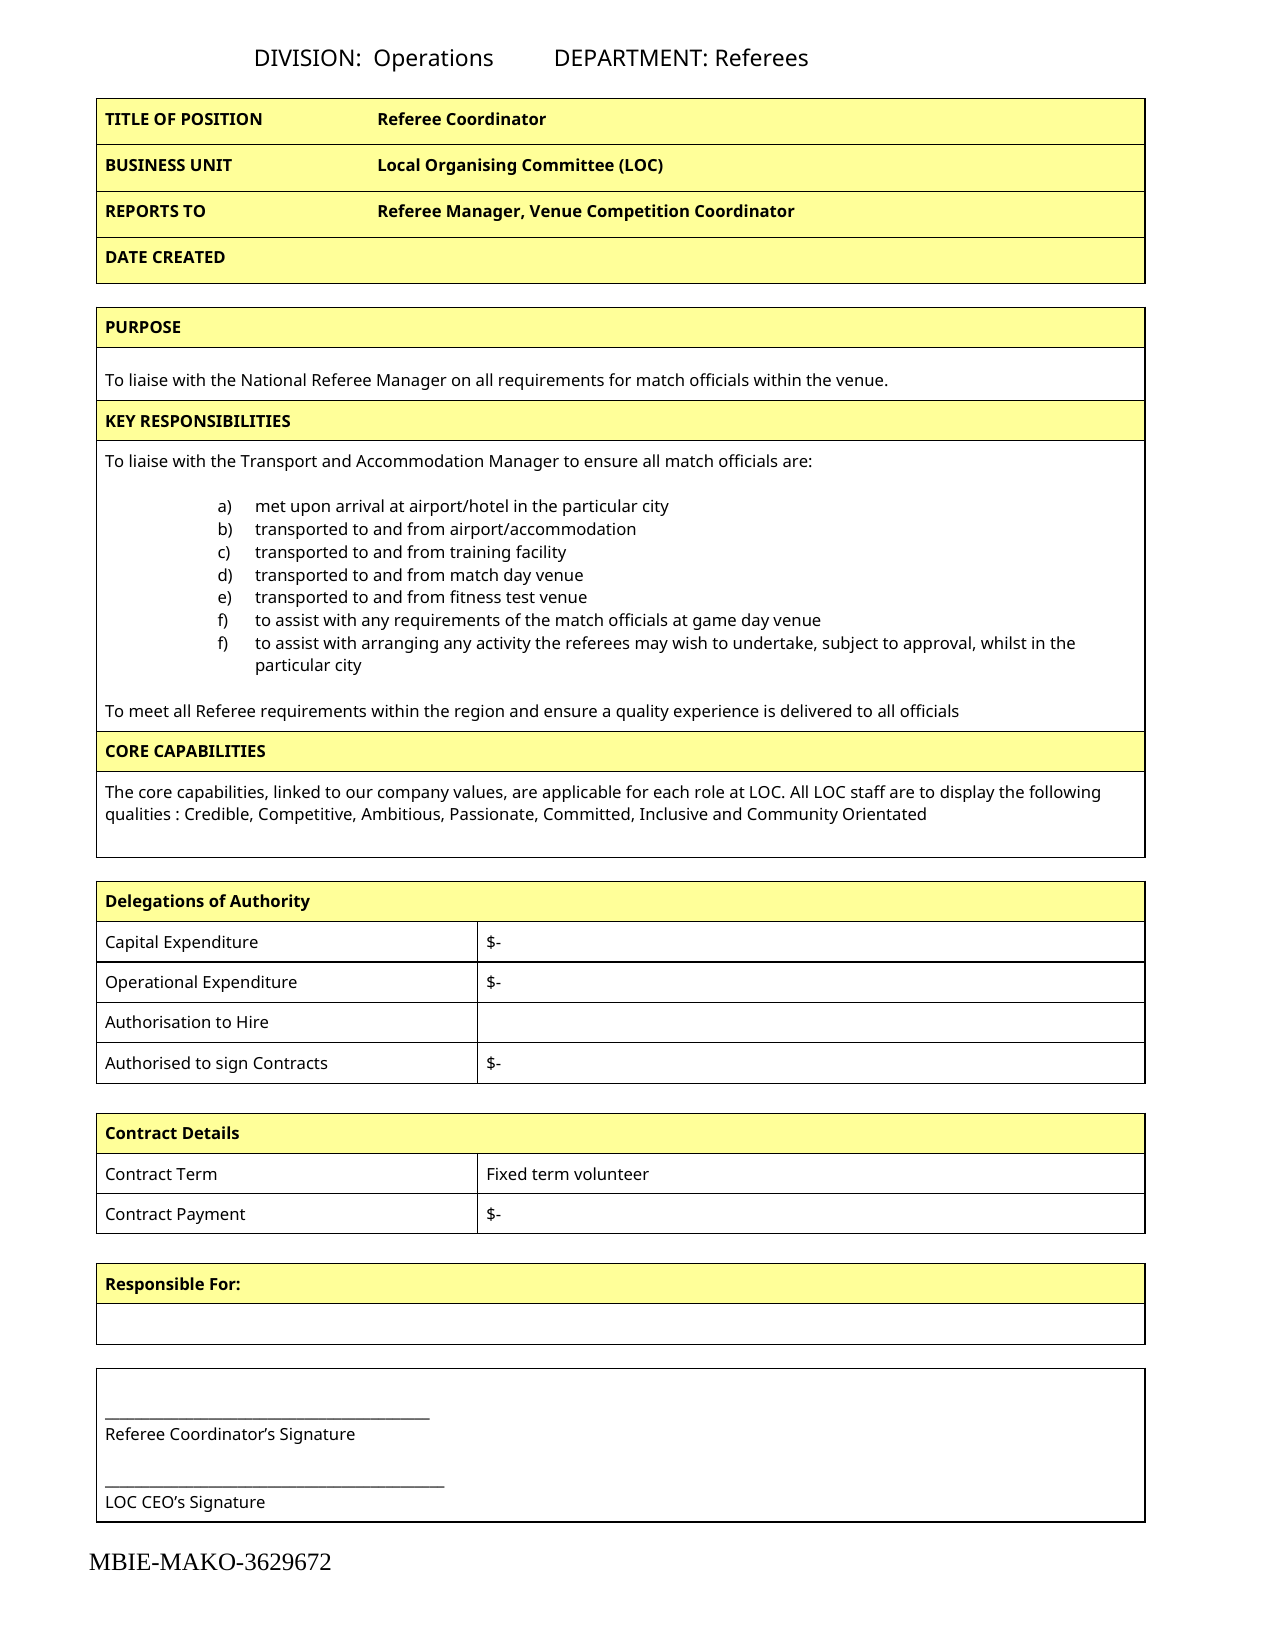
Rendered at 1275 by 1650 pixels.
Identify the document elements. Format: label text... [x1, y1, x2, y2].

table_cell DATE CREATED [97, 238, 1144, 283]
table_cell REPORTS TO Referee Manager, Venue Competition Coordinator [97, 192, 1144, 237]
table_cell Authorisation to Hire [97, 1003, 477, 1042]
table_header [478, 1264, 1144, 1303]
table_header ____________________________________________ Referee Coordinator’s Signature ______________________________________________ LOC CEO’s Signature [97, 1369, 1144, 1521]
table_cell Capital Expenditure [97, 922, 477, 961]
table_header PURPOSE [97, 308, 1144, 347]
table_header [478, 1114, 1144, 1153]
table_header [478, 882, 1144, 921]
table_cell $- [478, 1194, 1144, 1233]
table_cell BUSINESS UNIT Local Organising Committee (LOC) [97, 145, 1144, 191]
table_cell Contract Payment [97, 1194, 477, 1233]
table_cell To liaise with the National Referee Manager on all requirements for match officials within the venue. [97, 348, 1144, 400]
table_cell Authorised to sign Contracts [97, 1043, 477, 1083]
table_cell $- [478, 963, 1144, 1002]
table_header TITLE OF POSITION Referee Coordinator [97, 99, 1144, 144]
table_cell CORE CAPABILITIES [97, 732, 1144, 771]
table_cell [478, 1003, 1144, 1042]
table_cell Fixed term volunteer [478, 1154, 1144, 1193]
table_header Responsible For: [97, 1264, 478, 1303]
table_cell [97, 1304, 1144, 1344]
table_header Contract Details [97, 1114, 478, 1153]
table_cell Operational Expenditure [97, 963, 477, 1002]
table_cell The core capabilities, linked to our company values, are applicable for each role at LOC. All LOC staff are to display the following qualities : Credible, Competitive, Ambitious, Passionate, Committed, Inclusive and Community Orientated [97, 772, 1144, 857]
table_cell $- [478, 922, 1144, 961]
table_cell KEY RESPONSIBILITIES [97, 401, 1144, 440]
table_cell Contract Term [97, 1154, 477, 1193]
table_header Delegations of Authority [97, 882, 478, 921]
table_cell To liaise with the Transport and Accommodation Manager to ensure all match officials are: met upon arrival at airport/hotel in the particular city transported to and from airport/accommodation transported to and from training facility transported to and from match day venue transported to and from fitness test venue to assist with any requirements of the match officials at game day venue f) to assist with arranging any activity the referees may wish to undertake, subject to approval, whilst in the particular city To meet all Referee requirements within the region and ensure a quality experience is delivered to all officials [97, 441, 1144, 731]
table_cell $- [478, 1043, 1144, 1083]
